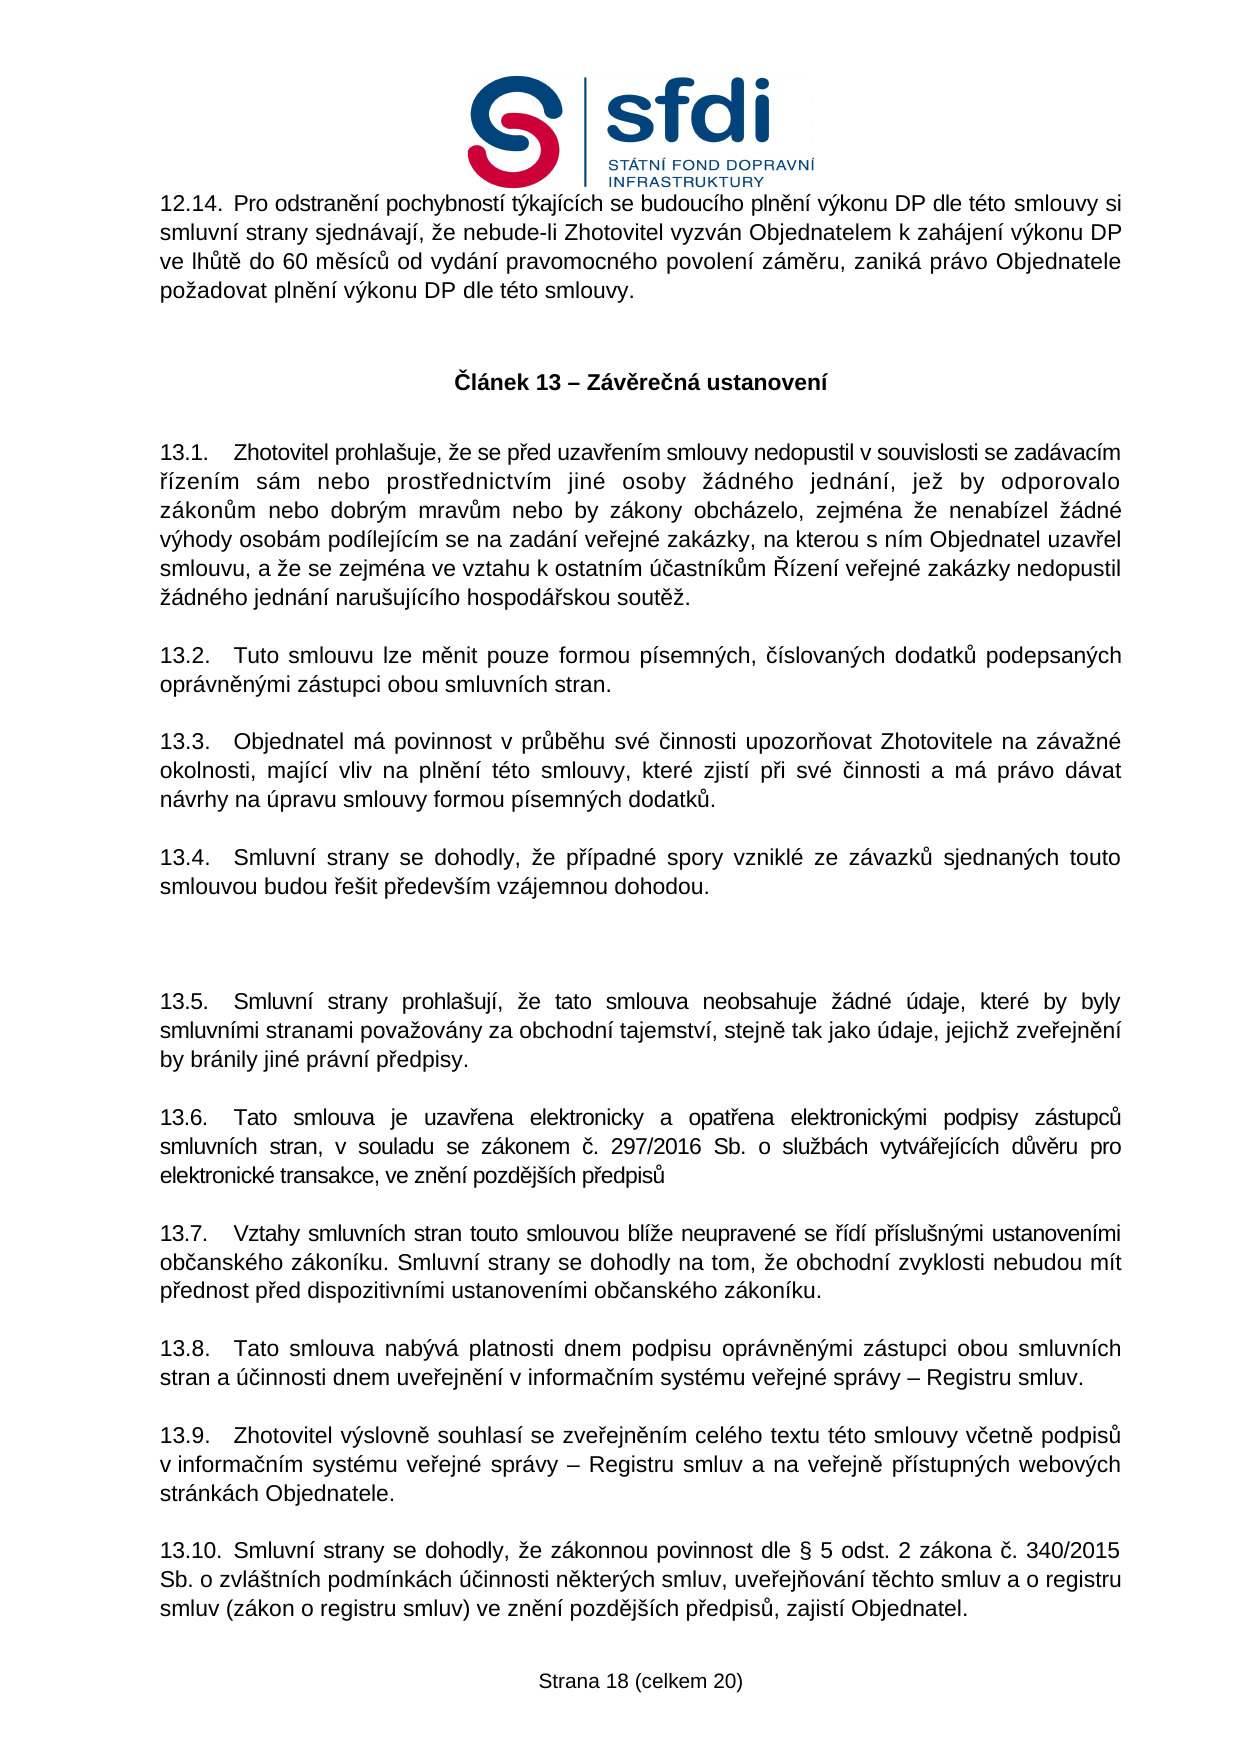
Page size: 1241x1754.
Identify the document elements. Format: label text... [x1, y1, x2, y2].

list Zhotovitel výslovně souhlasí se zveřejněním celého textu této smlouvy včetně podpisů v informačním systému veřejné správy – Registru smluv a na veřejně přístupných webových stránkách Objednatele. [159, 1422, 1122, 1506]
list Smluvní strany prohlašují, že tato smlouva neobsahuje žádné údaje, které by byly smluvními stranami považovány za obchodní tajemství, stejně tak jako údaje, jejichž zveřejnění by bránily jiné právní předpisy. [159, 988, 1122, 1072]
text Článek 13 – Závěrečná ustanovení [159, 369, 1122, 395]
picture [467, 73, 815, 191]
list Objednatel má povinnost v průběhu své činnosti upozorňovat Zhotovitele na závažné okolnosti, mající vliv na plnění této smlouvy, které zjistí při své činnosti a má právo dávat návrhy na úpravu smlouvy formou písemných dodatků. [159, 728, 1122, 813]
list Smluvní strany se dohodly, že případné spory vzniklé ze závazků sjednaných touto smlouvou budou řešit především vzájemnou dohodou. [159, 844, 1122, 899]
list Vztahy smluvních stran touto smlouvou blíže neupravené se řídí příslušnými ustanoveními občanského zákoníku. Smluvní strany se dohodly na tom, že obchodní zvyklosti nebudou mít přednost před dispozitivními ustanoveními občanského zákoníku. [159, 1219, 1122, 1304]
list Pro odstranění pochybností týkajících se budoucího plnění výkonu DP dle této smlouvy si smluvní strany sjednávají, že nebude-li Zhotovitel vyzván Objednatelem k zahájení výkonu DP ve lhůtě do 60 měsíců od vydání pravomocného povolení záměru, zaniká právo Objednatele požadovat plnění výkonu DP dle této smlouvy. [159, 190, 1122, 304]
list Tato smlouva nabývá platnosti dnem podpisu oprávněnými zástupci obou smluvních stran a účinnosti dnem uveřejnění v informačním systému veřejné správy – Registru smluv. [159, 1335, 1122, 1391]
list Smluvní strany se dohodly, že zákonnou povinnost dle § 5 odst. 2 zákona č. 340/2015 Sb. o zvláštních podmínkách účinnosti některých smluv, uveřejňování těchto smluv a o registru smluv (zákon o registru smluv) ve znění pozdějších předpisů, zajistí Objednatel. [159, 1537, 1122, 1622]
list Zhotovitel prohlašuje, že se před uzavřením smlouvy nedopustil v souvislosti se zadávacím řízením sám nebo prostřednictvím jiné osoby žádného jednání, jež by odporovalo zákonům nebo dobrým mravům nebo by zákony obcházelo, zejména že nenabízel žádné výhody osobám podílejícím se na zadání veřejné zakázky, na kterou s ním Objednatel uzavřel smlouvu, a že se zejména ve vztahu k ostatním účastníkům Řízení veřejné zakázky nedopustil žádného jednání narušujícího hospodářskou soutěž. [159, 439, 1122, 610]
list Tato smlouva je uzavřena elektronicky a opatřena elektronickými podpisy zástupců smluvních stran, v souladu se zákonem č. 297/2016 Sb. o službách vytvářejících důvěru pro elektronické transakce, ve znění pozdějších předpisů [159, 1104, 1122, 1188]
list Tuto smlouvu lze měnit pouze formou písemných, číslovaných dodatků podepsaných oprávněnými zástupci obou smluvních stran. [159, 642, 1122, 697]
